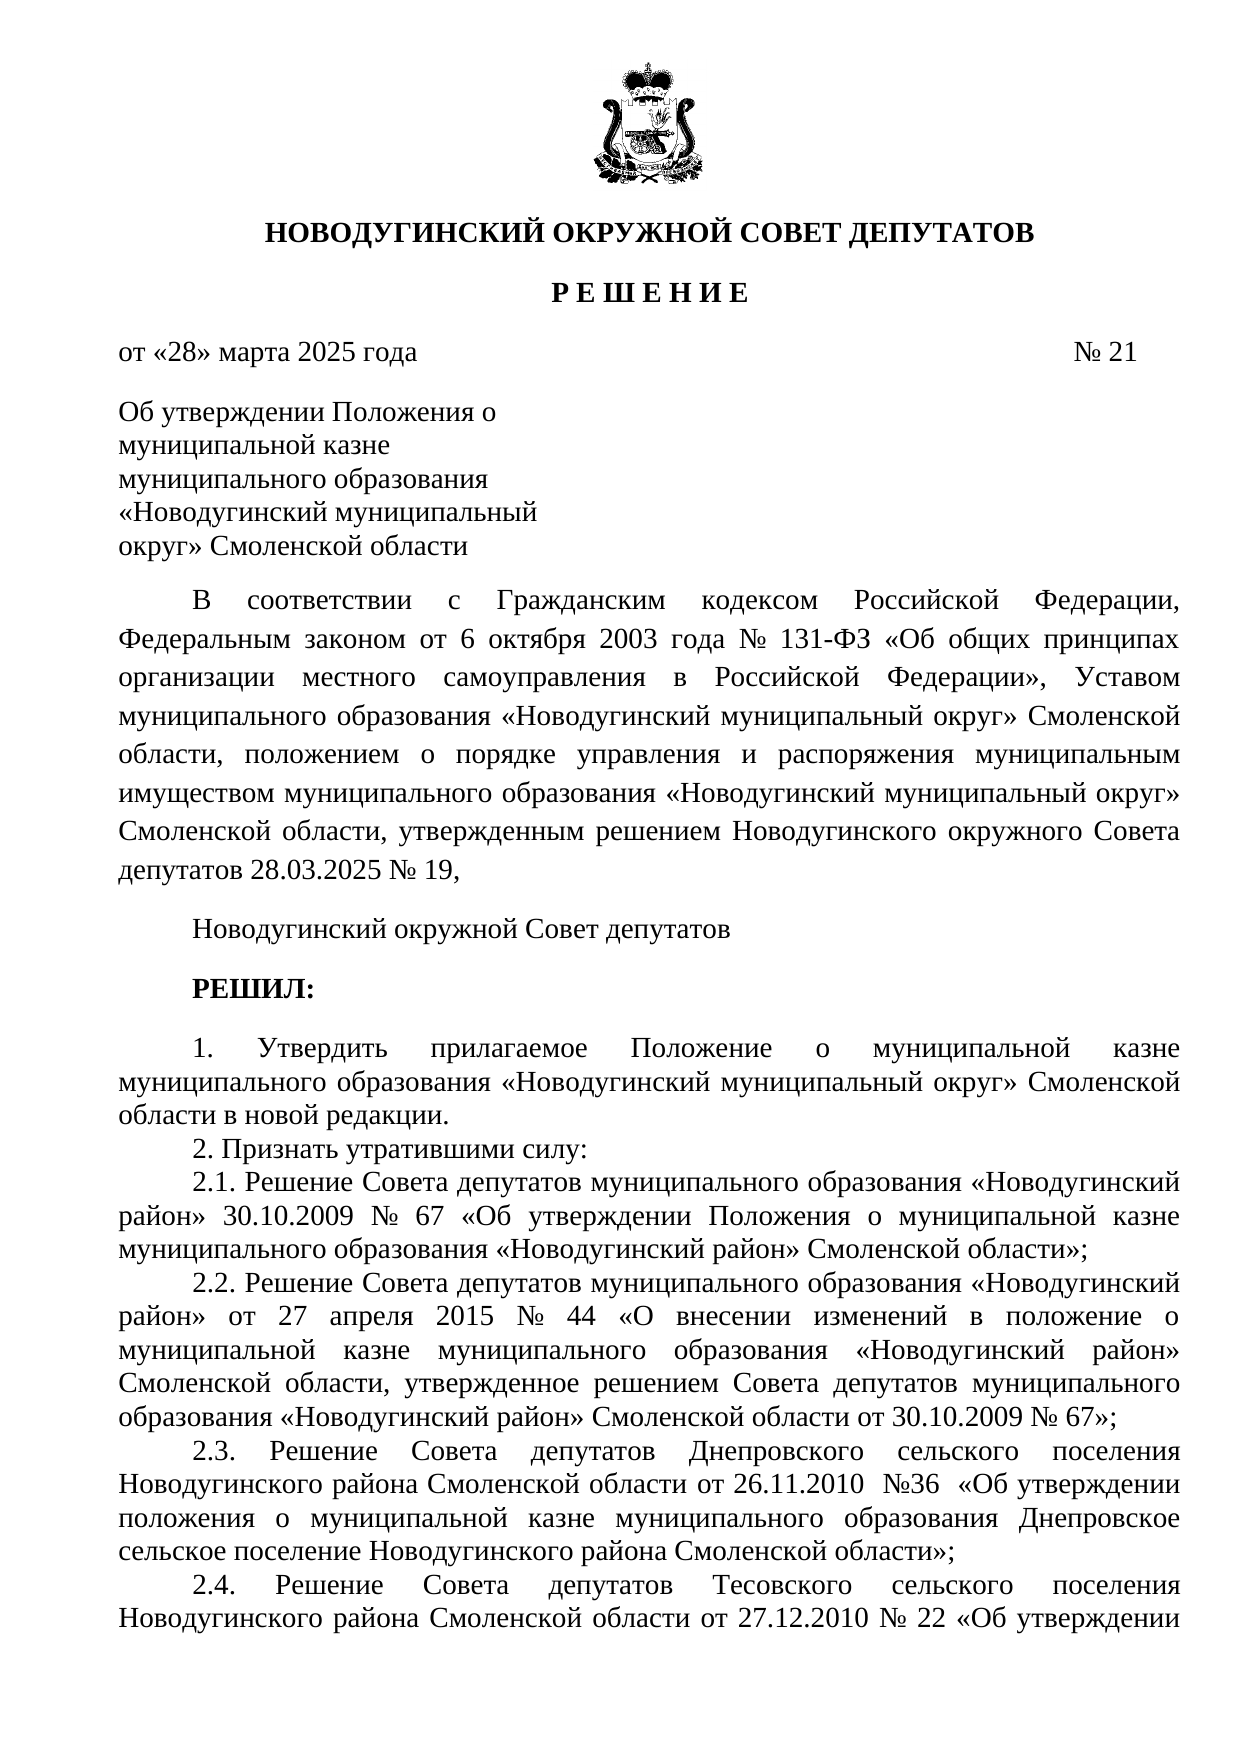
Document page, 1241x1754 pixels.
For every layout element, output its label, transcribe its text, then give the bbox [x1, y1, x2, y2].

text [118, 1567, 1181, 1634]
text 2.1. Решение Совета депутатов муниципального образования «Новодугинский район» 30.10.2009 № 67 «Об утверждении Положения о муниципальной казне муниципального образования «Новодугинский район» Смоленской области»; [118, 1164, 1181, 1265]
text 2.2. Решение Совета депутатов муниципального образования «Новодугинский район» от 27 апреля 2015 № 44 «О внесении изменений в положение о муниципальной казне муниципального образования «Новодугинский район» Смоленской области, утвержденное решением Совета депутатов муниципального образования «Новодугинский район» Смоленской области от 30.10.2009 № 67»; [118, 1265, 1181, 1433]
text 1. Утвердить прилагаемое Положение о муниципальной казне муниципального образования «Новодугинский муниципальный округ» Смоленской области в новой редакции. [118, 1030, 1181, 1131]
text 2. Признать утратившими силу: [118, 1131, 1181, 1164]
text В соответствии с Гражданским кодексом Российской Федерации, Федеральным законом от 6 октября 2003 года № 131-ФЗ «Об общих принципах организации местного самоуправления в Российской Федерации», Уставом муниципального образования «Новодугинский муниципальный округ» Смоленской области, положением о порядке управления и распоряжения муниципальным имуществом муниципального образования «Новодугинский муниципальный округ» Смоленской области, утвержденным решением Новодугинского окружного Совета депутатов 28.03.2025 № 19, [118, 582, 1181, 886]
text от «28» марта 2025 года № 21 [118, 334, 1181, 368]
picture [592, 59, 707, 191]
text Об утверждении Положения о муниципальной казне муниципального образования «Новодугинский муниципальный округ» Смоленской области [118, 394, 561, 561]
text НОВОДУГИНСКИЙ ОКРУЖНОЙ СОВЕТ ДЕПУТАТОВ [118, 216, 1181, 249]
text 2.3. Решение Совета депутатов Днепровского сельского поселения Новодугинского района Смоленской области от 26.11.2010 №36 «Об утверждении положения о муниципальной казне муниципального образования Днепровское сельское поселение Новодугинского района Смоленской области»; [118, 1433, 1181, 1567]
text РЕШИЛ: [118, 971, 1181, 1004]
text Р Е Ш Е Н И Е [118, 275, 1181, 308]
text Новодугинский окружной Совет депутатов [118, 911, 1181, 945]
